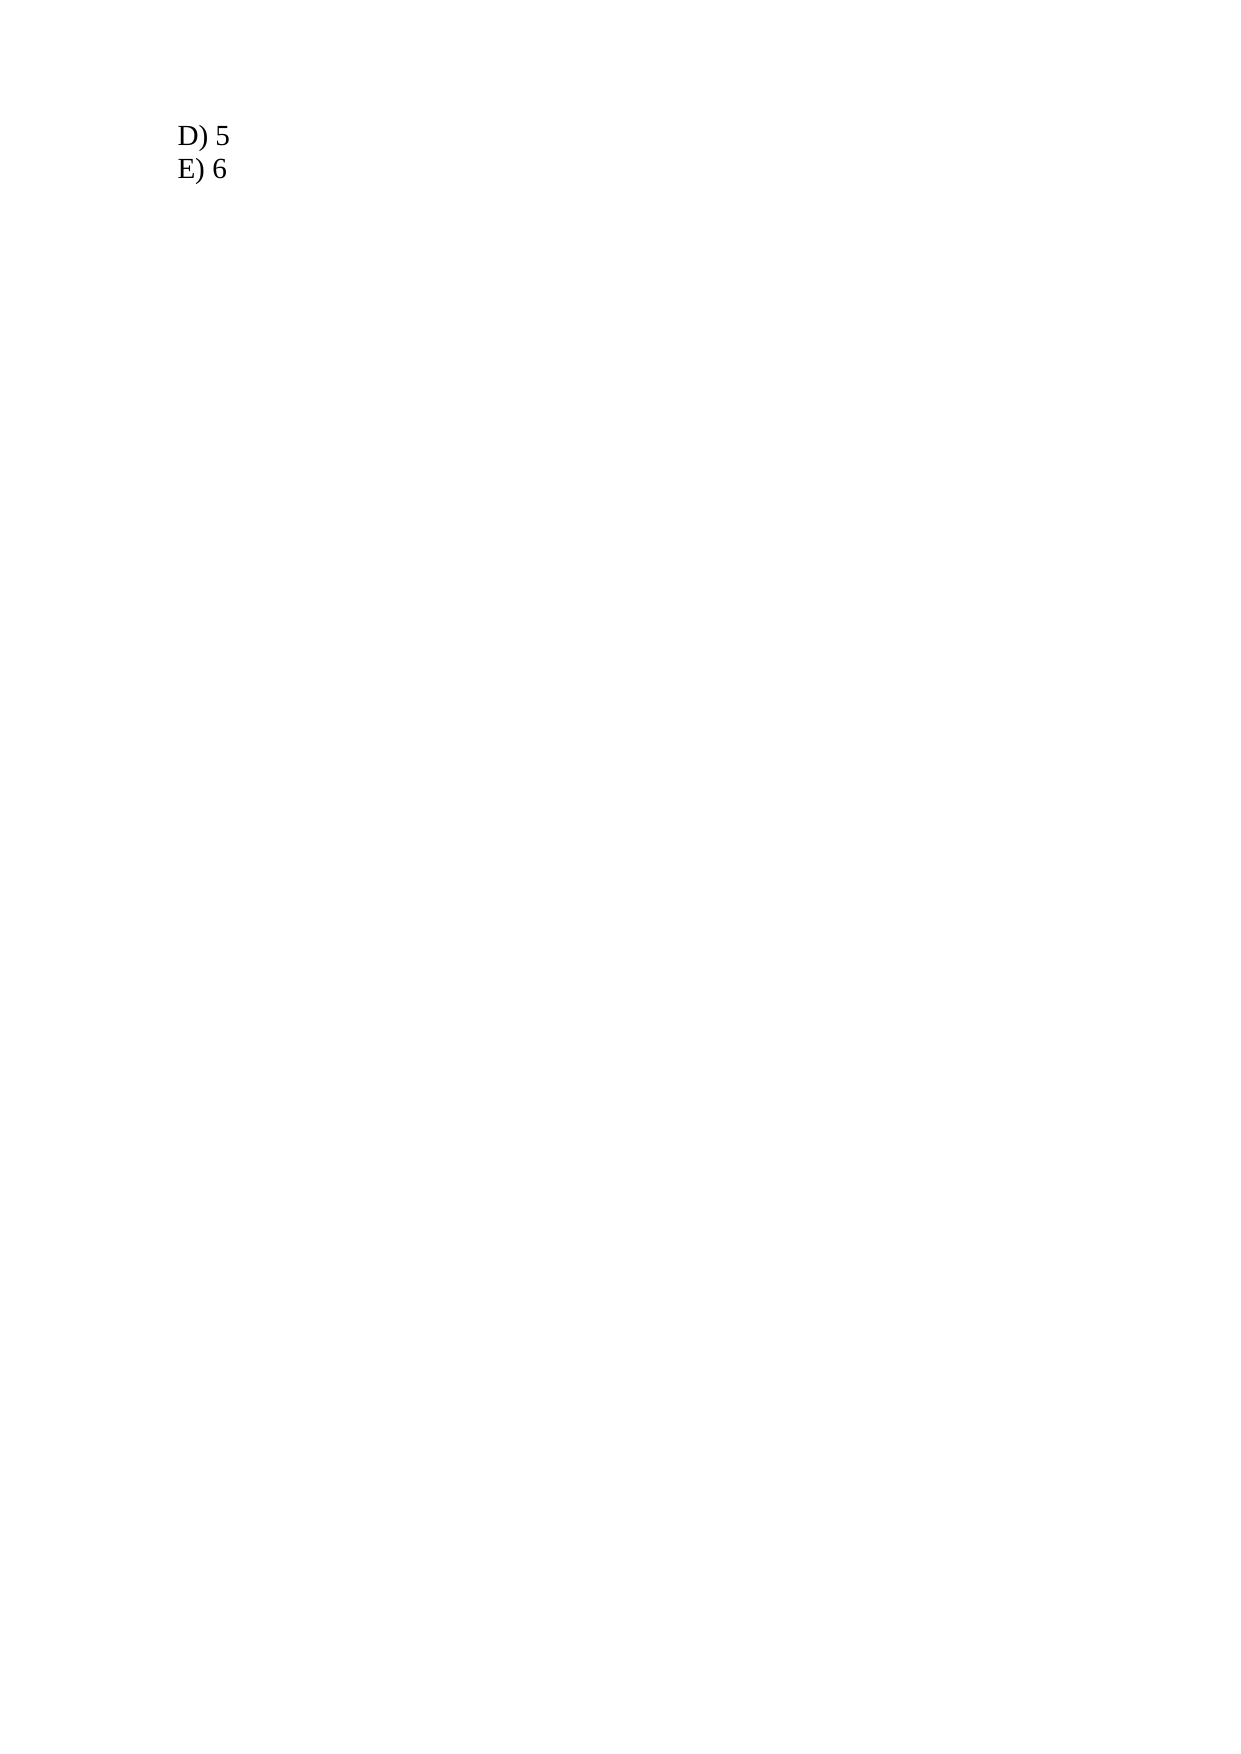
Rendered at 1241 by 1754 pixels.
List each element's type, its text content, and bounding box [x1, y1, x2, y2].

text Е) 6 [177, 152, 1152, 185]
text D) 5 [177, 118, 1152, 152]
